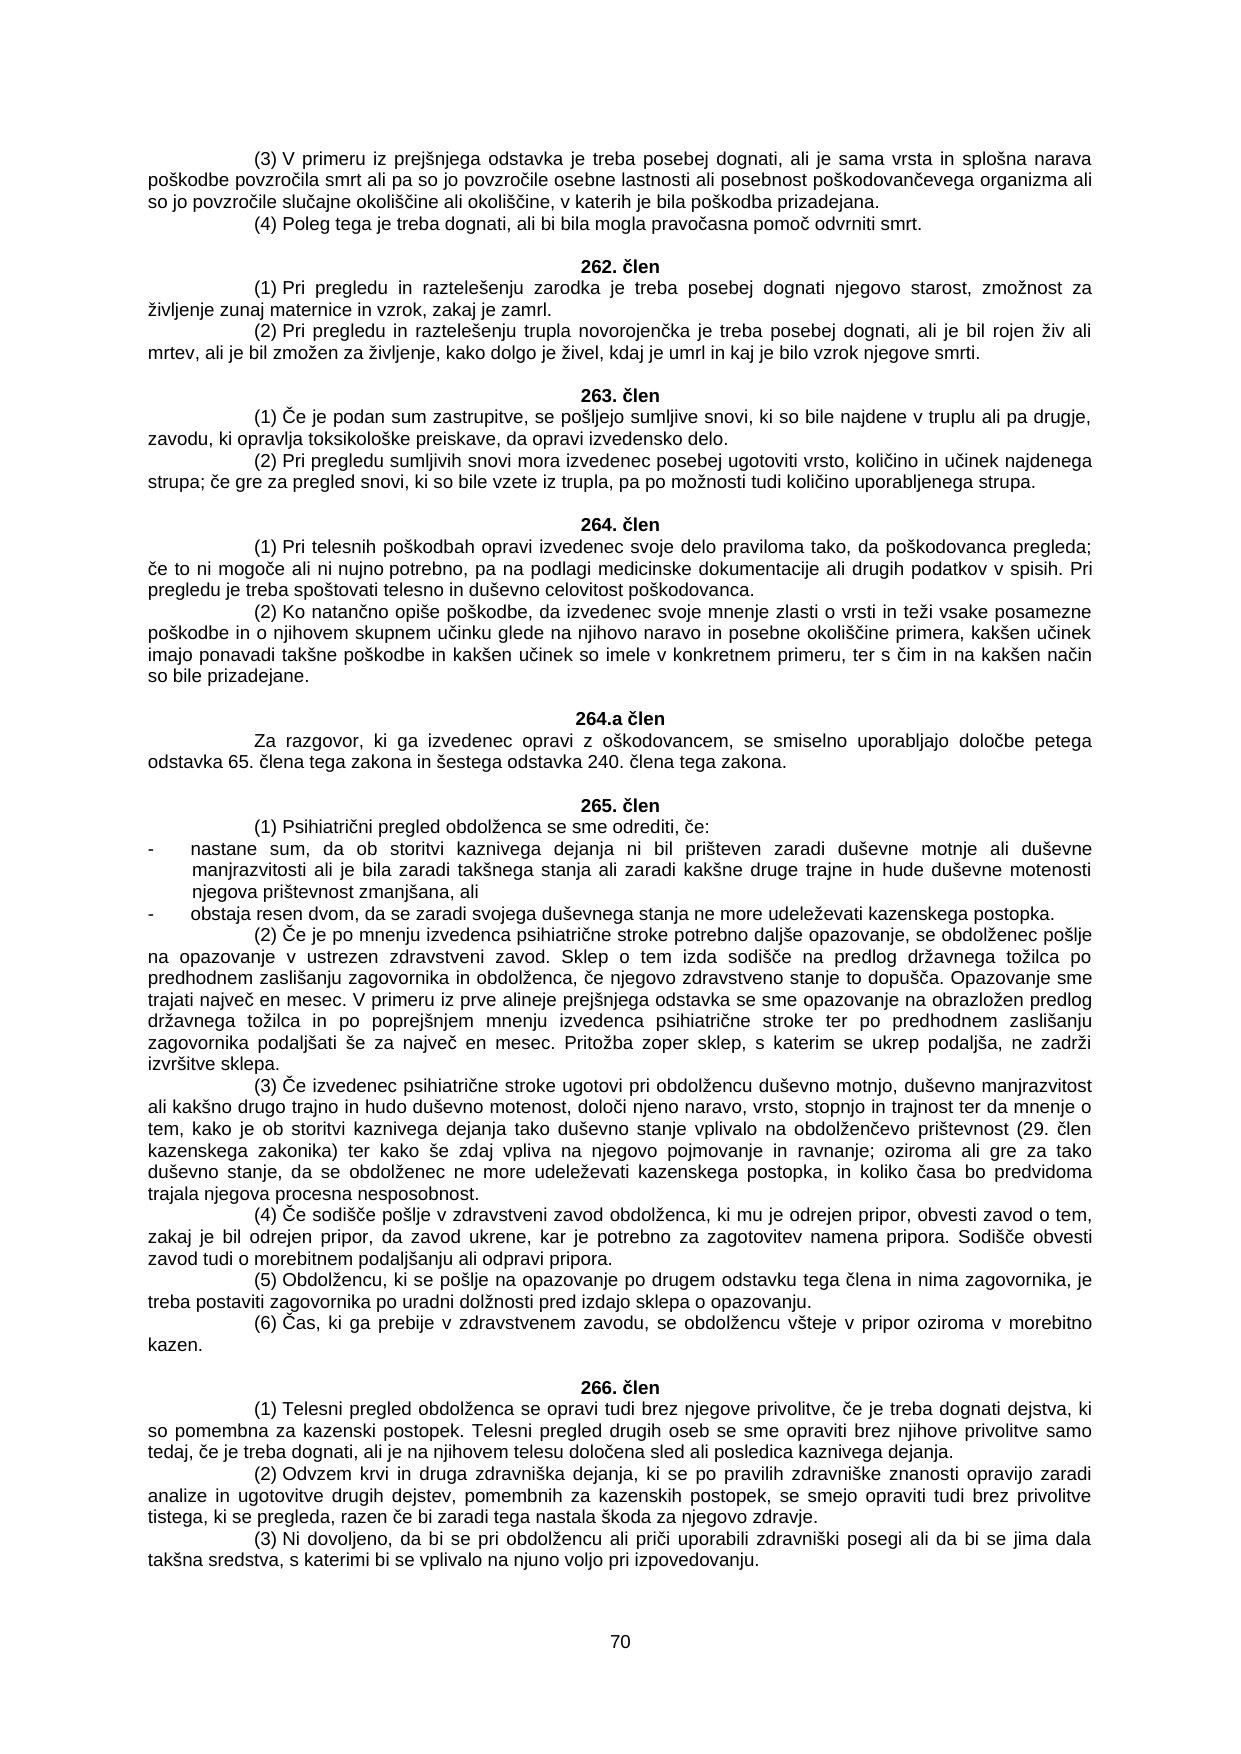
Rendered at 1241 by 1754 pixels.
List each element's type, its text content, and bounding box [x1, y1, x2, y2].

text (2) Odvzem krvi in druga zdravniška dejanja, ki se po pravilih zdravniške znanosti opravijo zaradi analize in ugotovitve drugih dejstev, pomembnih za kazenskih postopek, se smejo opraviti tudi brez privolitve tistega, ki se pregleda, razen če bi zaradi tega nastala škoda za njegovo zdravje. [148, 1463, 1093, 1528]
text (1) Psihiatrični pregled obdolženca se sme odrediti, če: [148, 816, 1093, 838]
text (1) Pri telesnih poškodbah opravi izvedenec svoje delo praviloma tako, da poškodovanca pregleda; če to ni mogoče ali ni nujno potrebno, pa na podlagi medicinske dokumentacije ali drugih podatkov v spisih. Pri pregledu je treba spoštovati telesno in duševno celovitost poškodovanca. [148, 536, 1093, 600]
text - nastane sum, da ob storitvi kaznivega dejanja ni bil prišteven zaradi duševne motnje ali duševne manjrazvitosti ali je bila zaradi takšnega stanja ali zaradi kakšne druge trajne in hude duševne motenosti njegova prištevnost zmanjšana, ali [148, 838, 1093, 902]
text (4) Če sodišče pošlje v zdravstveni zavod obdolženca, ki mu je odrejen pripor, obvesti zavod o tem, zakaj je bil odrejen pripor, da zavod ukrene, kar je potrebno za zagotovitev namena pripora. Sodišče obvesti zavod tudi o morebitnem podaljšanju ali odpravi pripora. [148, 1204, 1093, 1269]
text 263. člen [148, 385, 1093, 406]
text 264. člen [148, 514, 1093, 536]
text (1) Pri pregledu in raztelešenju zarodka je treba posebej dognati njegovo starost, zmožnost za življenje zunaj maternice in vzrok, zakaj je zamrl. [148, 277, 1093, 320]
text (3) V primeru iz prejšnjega odstavka je treba posebej dognati, ali je sama vrsta in splošna narava poškodbe povzročila smrt ali pa so jo povzročile osebne lastnosti ali posebnost poškodovančevega organizma ali so jo povzročile slučajne okoliščine ali okoliščine, v katerih je bila poškodba prizadejana. [148, 148, 1093, 212]
text (1) Telesni pregled obdolženca se opravi tudi brez njegove privolitve, če je treba dognati dejstva, ki so pomembna za kazenski postopek. Telesni pregled drugih oseb se sme opraviti brez njihove privolitve samo tedaj, če je treba dognati, ali je na njihovem telesu določena sled ali posledica kaznivega dejanja. [148, 1398, 1093, 1463]
text (2) Pri pregledu in raztelešenju trupla novorojenčka je treba posebej dognati, ali je bil rojen živ ali mrtev, ali je bil zmožen za življenje, kako dolgo je živel, kdaj je umrl in kaj je bilo vzrok njegove smrti. [148, 320, 1093, 363]
text (2) Ko natančno opiše poškodbe, da izvedenec svoje mnenje zlasti o vrsti in teži vsake posamezne poškodbe in o njihovem skupnem učinku glede na njihovo naravo in posebne okoliščine primera, kakšen učinek imajo ponavadi takšne poškodbe in kakšen učinek so imele v konkretnem primeru, ter s čim in na kakšen način so bile prizadejane. [148, 600, 1093, 687]
text (2) Če je po mnenju izvedenca psihiatrične stroke potrebno daljše opazovanje, se obdolženec pošlje na opazovanje v ustrezen zdravstveni zavod. Sklep o tem izda sodišče na predlog državnega tožilca po predhodnem zaslišanju zagovornika in obdolženca, če njegovo zdravstveno stanje to dopušča. Opazovanje sme trajati največ en mesec. V primeru iz prve alineje prejšnjega odstavka se sme opazovanje na obrazložen predlog državnega tožilca in po poprejšnjem mnenju izvedenca psihiatrične stroke ter po predhodnem zaslišanju zagovornika podaljšati še za največ en mesec. Pritožba zoper sklep, s katerim se ukrep podaljša, ne zadrži izvršitve sklepa. [148, 924, 1093, 1075]
text (5) Obdolžencu, ki se pošlje na opazovanje po drugem odstavku tega člena in nima zagovornika, je treba postaviti zagovornika po uradni dolžnosti pred izdajo sklepa o opazovanju. [148, 1269, 1093, 1312]
text (1) Če je podan sum zastrupitve, se pošljejo sumljive snovi, ki so bile najdene v truplu ali pa drugje, zavodu, ki opravlja toksikološke preiskave, da opravi izvedensko delo. [148, 406, 1093, 449]
text - obstaja resen dvom, da se zaradi svojega duševnega stanja ne more udeleževati kazenskega postopka. [148, 902, 1093, 924]
text (2) Pri pregledu sumljivih snovi mora izvedenec posebej ugotoviti vrsto, količino in učinek najdenega strupa; če gre za pregled snovi, ki so bile vzete iz trupla, pa po možnosti tudi količino uporabljenega strupa. [148, 449, 1093, 493]
text (3) Ni dovoljeno, da bi se pri obdolžencu ali priči uporabili zdravniški posegi ali da bi se jima dala takšna sredstva, s katerimi bi se vplivalo na njuno voljo pri izpovedovanju. [148, 1528, 1093, 1571]
text 262. člen [148, 255, 1093, 277]
text 265. člen [148, 794, 1093, 816]
text 264.a člen [148, 708, 1093, 730]
text (3) Če izvedenec psihiatrične stroke ugotovi pri obdolžencu duševno motnjo, duševno manjrazvitost ali kakšno drugo trajno in hudo duševno motenost, določi njeno naravo, vrsto, stopnjo in trajnost ter da mnenje o tem, kako je ob storitvi kaznivega dejanja tako duševno stanje vplivalo na obdolženčevo prištevnost (29. člen kazenskega zakonika) ter kako še zdaj vpliva na njegovo pojmovanje in ravnanje; oziroma ali gre za tako duševno stanje, da se obdolženec ne more udeleževati kazenskega postopka, in koliko časa bo predvidoma trajala njegova procesna nesposobnost. [148, 1075, 1093, 1204]
text (4) Poleg tega je treba dognati, ali bi bila mogla pravočasna pomoč odvrniti smrt. [148, 212, 1093, 234]
text 266. člen [148, 1377, 1093, 1398]
text Za razgovor, ki ga izvedenec opravi z oškodovancem, se smiselno uporabljajo določbe petega odstavka 65. člena tega zakona in šestega odstavka 240. člena tega zakona. [148, 730, 1093, 773]
text (6) Čas, ki ga prebije v zdravstvenem zavodu, se obdolžencu všteje v pripor oziroma v morebitno kazen. [148, 1312, 1093, 1355]
